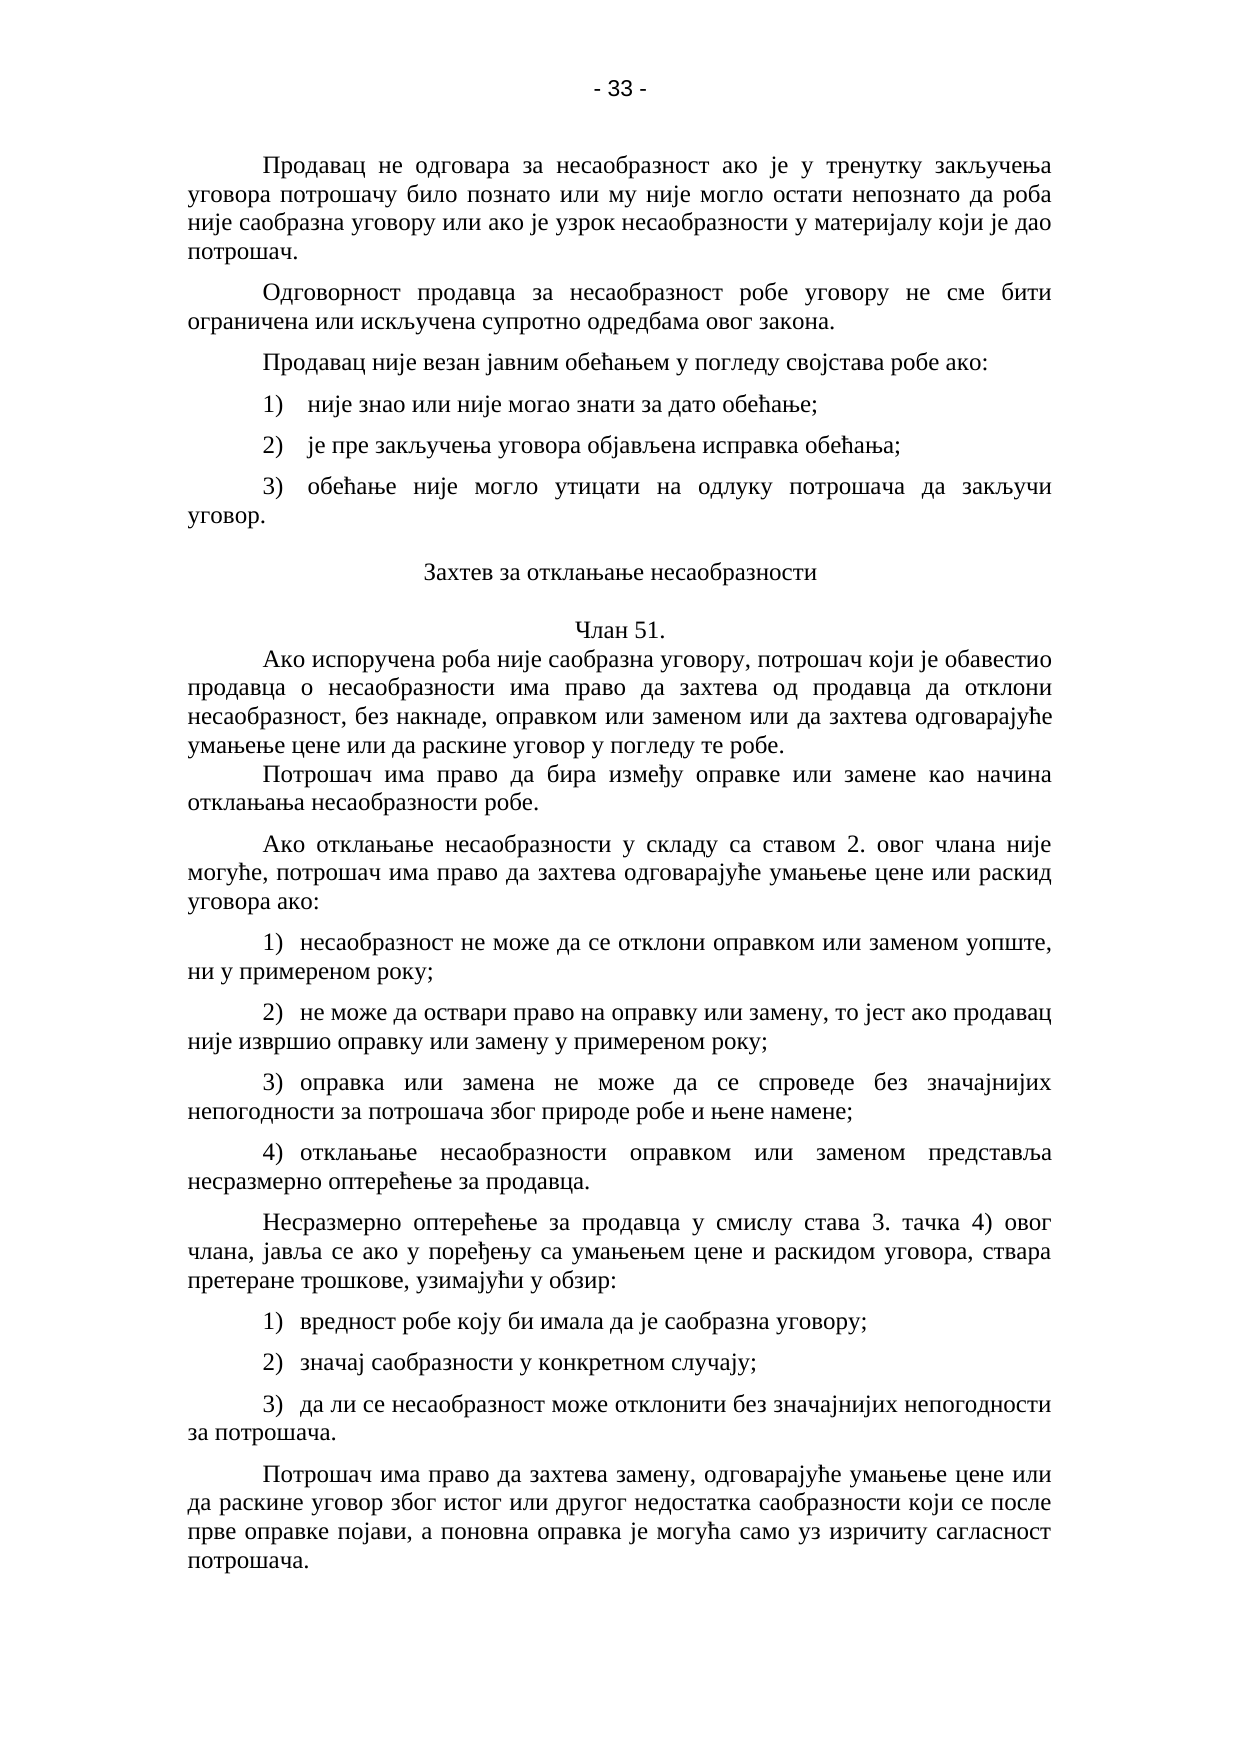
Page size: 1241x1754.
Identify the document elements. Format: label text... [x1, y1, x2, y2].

list да ли се несаобразност може отклонити без значајнијих непогодности за потрошача. [187, 1389, 1053, 1446]
text Ако отклањање несаобразности у складу са ставом 2. овог члана није могуће, потрошач има право да захтева одговарајуће умањење цене или раскид уговорa ако: [187, 829, 1053, 915]
text Члан 51. [262, 615, 978, 644]
text Одговорност продавца за несаобразност робе уговору не сме бити ограничена или искључена супротно одредбама овог закона. [187, 277, 1053, 335]
list несаобразност не може да се отклони оправком или заменом уопште, ни у примереном року; [187, 927, 1053, 985]
list није знао или није могао знати за дато обећање; [187, 389, 1053, 417]
text Захтев за отклањање несаобразности [262, 557, 978, 586]
list значај саобразности у конкретном случају; [187, 1347, 1053, 1376]
list обећање није могло утицати на одлуку потрошача да закључи уговор. [187, 471, 1053, 529]
list оправка или замена не може да се спроведе без значајнијих непогодности за потрошача због природе робе и њене намене; [187, 1067, 1053, 1125]
list Потрошач има право да захтева замену, одговарајуће умањење цене или да раскине уговор због истог или другог недостатка саобразности који се после прве оправке појави, а поновна оправка је могућа само уз изричиту сагласност потрошача. [187, 1459, 1053, 1574]
list је пре закључења уговора објављена исправка обећања; [187, 430, 1053, 459]
list отклањање несаобразности оправком или заменом представља несразмерно оптерећење за продавца. [187, 1137, 1053, 1195]
text Ако испоручена роба није саобразна уговору, потрошач који је обавестио продавца о несаобразности има право да захтева од продавца да отклони несаобразност, без накнаде, оправком или заменом или да захтева одговарајуће умањење цене или да раскине уговор у погледу те робе. [187, 644, 1053, 759]
text Потрошач има право да бира између оправке или замене као начина отклањања несаобразности робе. [187, 759, 1053, 816]
text Продавац није везан јавним обећањем у погледу својстава робе ако: [187, 347, 1053, 376]
text Несразмерно оптерећење за продавца у смислу става 3. тачка 4) овог члана, јавља се ако у поређењу са умањењем цене и раскидом уговора, ствара претеране трошкове, узимајући у обзир: [187, 1207, 1053, 1294]
list не може да оствари право на оправку или замену, то јест ако продавац није извршио оправку или замену у примереном року; [187, 997, 1053, 1055]
list вредност робе коју би имала да је саобразна уговору; [187, 1306, 1053, 1335]
text Продавац не одговара за несаобразност ако је у тренутку закључења уговора потрошачу било познато или му није могло остати непознато да роба није саобразна уговору или ако је узрок несаобразности у материјалу који је дао потрошач. [187, 150, 1053, 265]
